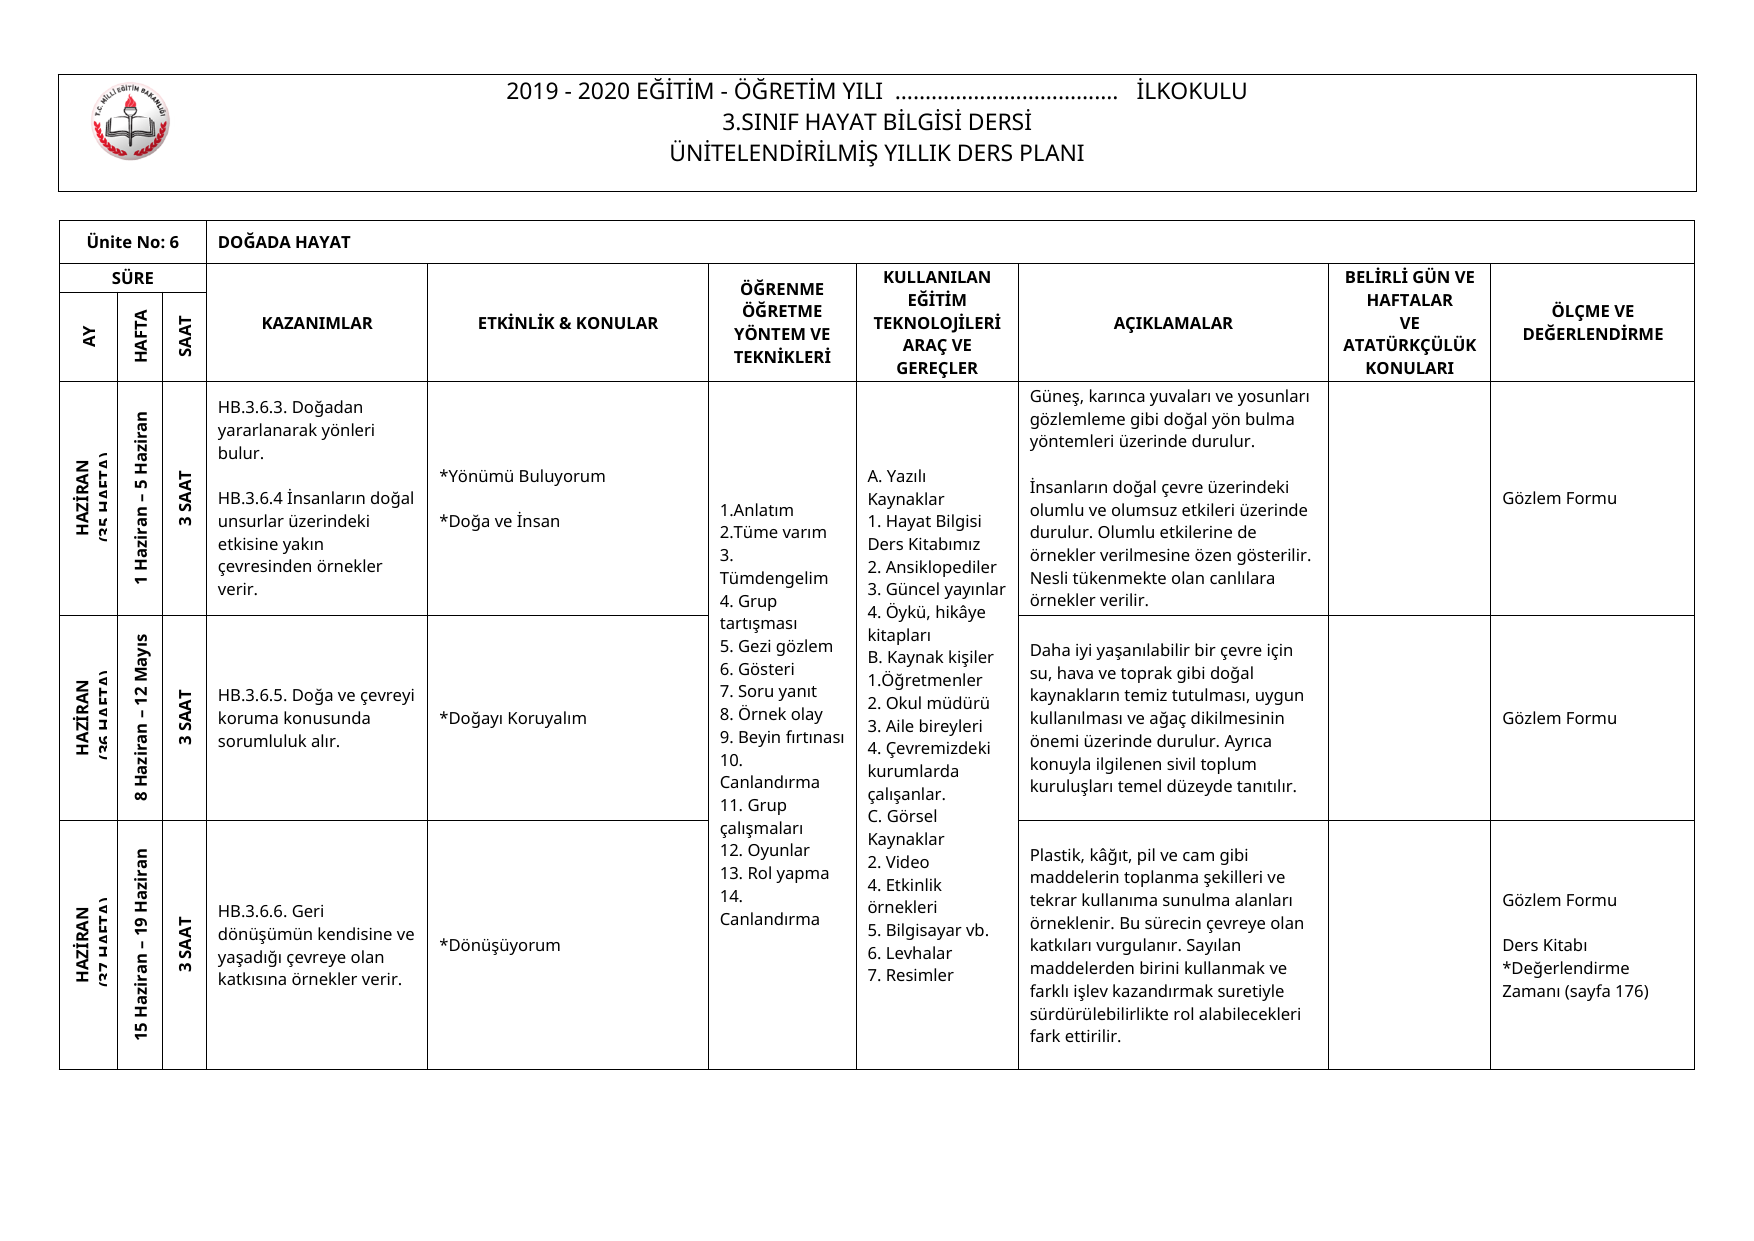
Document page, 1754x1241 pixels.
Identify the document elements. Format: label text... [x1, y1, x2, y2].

table_cell ÖĞRENME ÖĞRETME YÖNTEM VE TEKNİKLERİ [709, 264, 856, 381]
table_cell [1329, 616, 1490, 820]
table_cell BELİRLİ GÜN VE HAFTALAR VE ATATÜRKÇÜLÜK KONULARI [1329, 264, 1490, 381]
table_cell SÜRE [60, 264, 206, 292]
picture [85, 77, 175, 167]
table_cell Gözlem Formu [1491, 616, 1694, 820]
table_cell 3 SAAT [163, 382, 206, 614]
table_cell HAZİRAN (35.HAFTA) [60, 382, 117, 614]
table_cell Gözlem Formu [1491, 382, 1694, 614]
table_cell HAZİRAN (36.HAFTA) [60, 616, 117, 820]
table_cell 3 SAAT [163, 821, 206, 1069]
table_cell *Yönümü Buluyorum *Doğa ve İnsan [428, 382, 708, 614]
table_cell AÇIKLAMALAR [1019, 264, 1328, 381]
table_cell HB.3.6.6. Geri dönüşümün kendisine ve yaşadığı çevreye olan katkısına örnekler verir. [207, 821, 427, 1069]
table_cell 1 Haziran – 5 Haziran [118, 382, 162, 614]
table_cell KULLANILAN EĞİTİM TEKNOLOJİLERİ ARAÇ VE GEREÇLER [857, 264, 1018, 381]
table_cell 3 SAAT [163, 616, 206, 820]
table_cell [1329, 821, 1490, 1069]
table_header DOĞADA HAYAT [207, 221, 1694, 263]
table_cell HB.3.6.3. Doğadan yararlanarak yönleri bulur. HB.3.6.4 İnsanların doğal unsurlar üzerindeki etkisine yakın çevresinden örnekler verir. [207, 382, 427, 614]
table_cell A. Yazılı Kaynaklar 1. Hayat Bilgisi Ders Kitabımız 2. Ansiklopediler 3. Güncel yayınlar 4. Öykü, hikâye kitapları B. Kaynak kişiler 1.Öğretmenler 2. Okul müdürü 3. Aile bireyleri 4. Çevremizdeki kurumlarda çalışanlar. C. Görsel Kaynaklar 2. Video 4. Etkinlik örnekleri 5. Bilgisayar vb. 6. Levhalar 7. Resimler [857, 382, 1018, 1069]
table_cell SAAT [163, 293, 206, 381]
table_cell [1329, 382, 1490, 614]
table_cell Güneş, karınca yuvaları ve yosunları gözlemleme gibi doğal yön bulma yöntemleri üzerinde durulur. İnsanların doğal çevre üzerindeki olumlu ve olumsuz etkileri üzerinde durulur. Olumlu etkilerine de örnekler verilmesine özen gösterilir. Nesli tükenmekte olan canlılara örnekler verilir. [1019, 382, 1328, 614]
table_cell Daha iyi yaşanılabilir bir çevre için su, hava ve toprak gibi doğal kaynakların temiz tutulması, uygun kullanılması ve ağaç dikilmesinin önemi üzerinde durulur. Ayrıca konuyla ilgilenen sivil toplum kuruluşları temel düzeyde tanıtılır. [1019, 616, 1328, 820]
table_cell 8 Haziran – 12 Mayıs [118, 616, 162, 820]
table_cell KAZANIMLAR [207, 264, 427, 381]
table_cell HAFTA [118, 293, 162, 381]
table_cell Gözlem Formu Ders Kitabı *Değerlendirme Zamanı (sayfa 176) [1491, 821, 1694, 1069]
table_cell 15 Haziran – 19 Haziran [118, 821, 162, 1069]
table_cell ÖLÇME VE DEĞERLENDİRME [1491, 264, 1694, 381]
table_cell *Dönüşüyorum [428, 821, 708, 1069]
table_cell Plastik, kâğıt, pil ve cam gibi maddelerin toplanma şekilleri ve tekrar kullanıma sunulma alanları örneklenir. Bu sürecin çevreye olan katkıları vurgulanır. Sayılan maddelerden birini kullanmak ve farklı işlev kazandırmak suretiyle sürdürülebilirlikte rol alabilecekleri fark ettirilir. [1019, 821, 1328, 1069]
table_cell ETKİNLİK & KONULAR [428, 264, 708, 381]
table_cell 1.Anlatım 2.Tüme varım 3. Tümdengelim 4. Grup tartışması 5. Gezi gözlem 6. Gösteri 7. Soru yanıt 8. Örnek olay 9. Beyin fırtınası 10. Canlandırma 11. Grup çalışmaları 12. Oyunlar 13. Rol yapma 14. Canlandırma [709, 382, 856, 1069]
table_cell HAZİRAN (37.HAFTA) [60, 821, 117, 1069]
table_cell HB.3.6.5. Doğa ve çevreyi koruma konusunda sorumluluk alır. [207, 616, 427, 820]
table_header Ünite No: 6 [60, 221, 206, 263]
table_cell *Doğayı Koruyalım [428, 616, 708, 820]
table_cell AY [60, 293, 117, 381]
